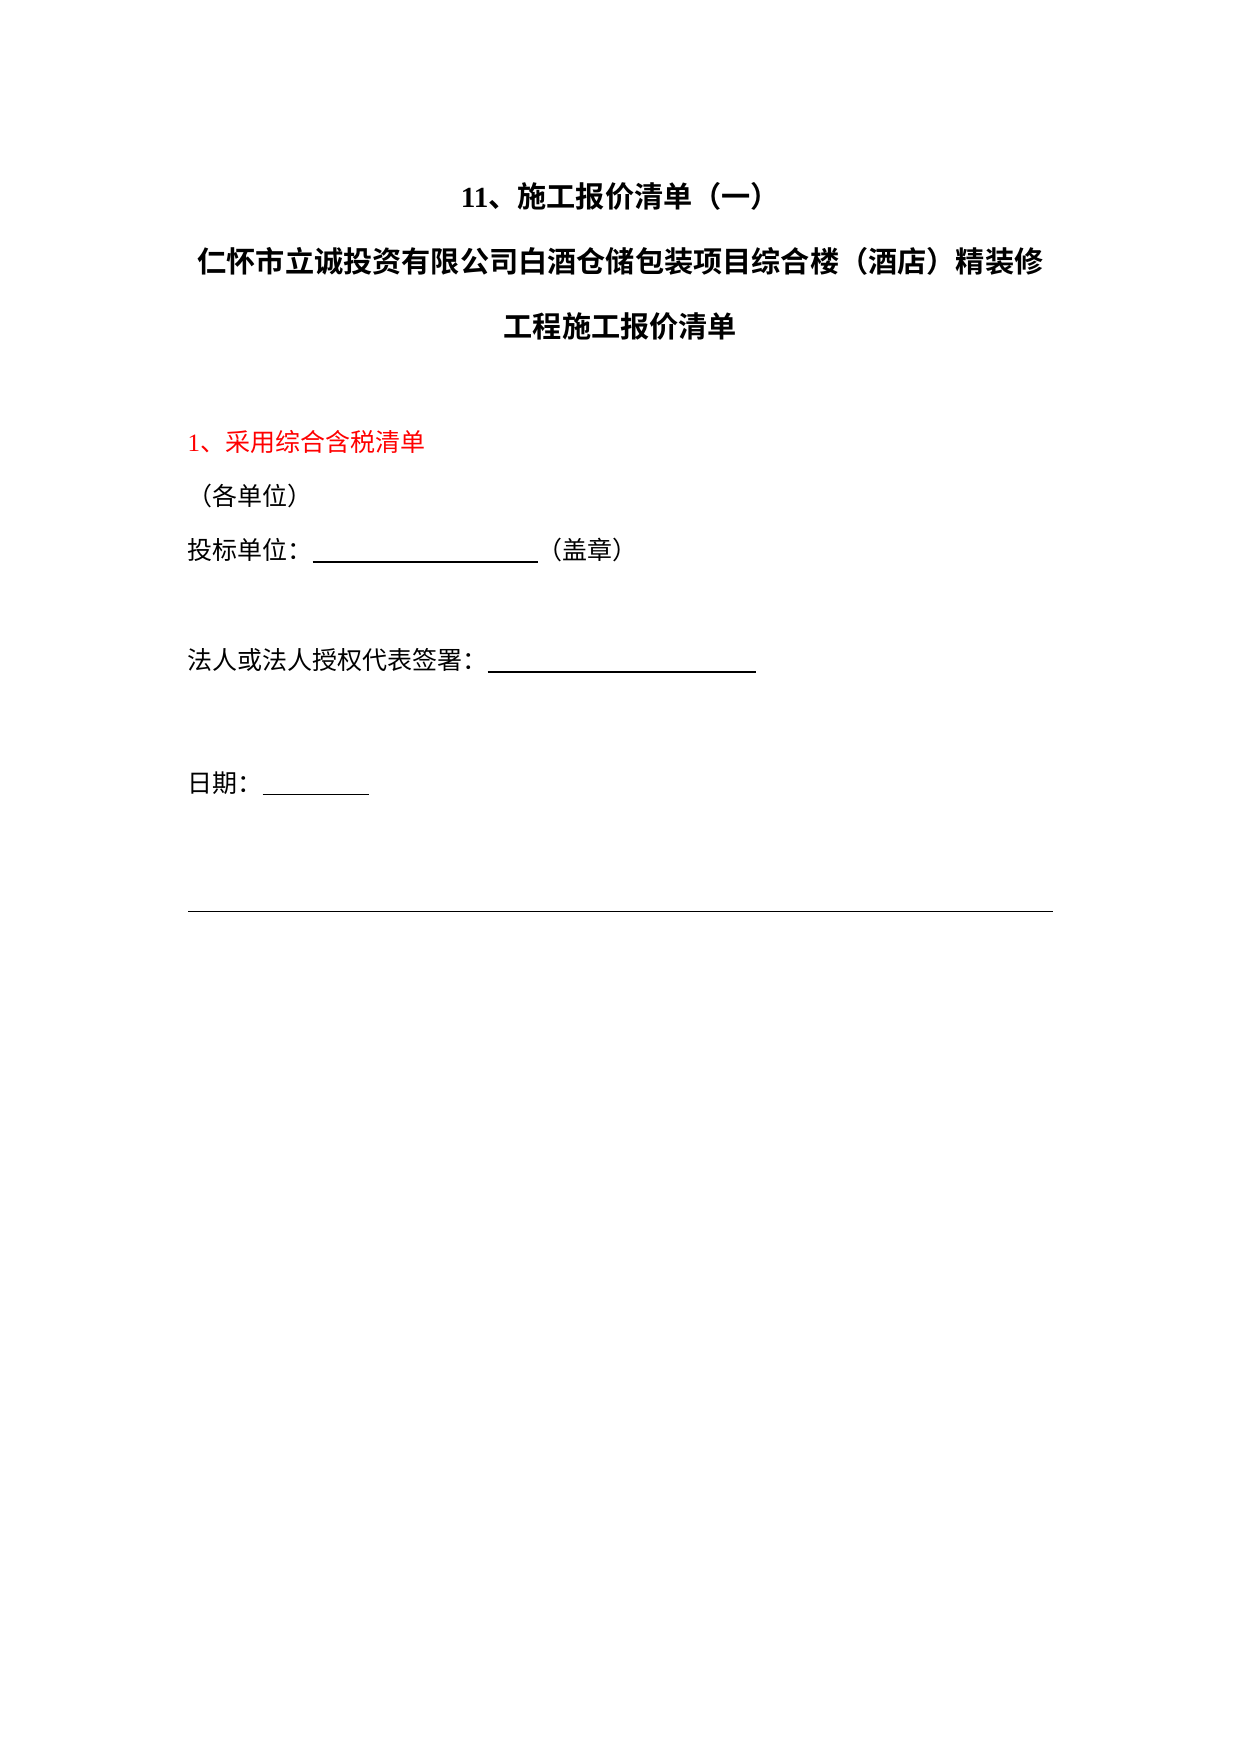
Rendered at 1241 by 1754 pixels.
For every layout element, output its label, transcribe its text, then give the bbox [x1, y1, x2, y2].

text 投标单位： （盖章） [187, 531, 1053, 567]
text 仁怀市立诚投资有限公司白酒仓储包装项目综合楼（酒店）精装修工程施工报价清单 [187, 227, 1053, 357]
text （各单位） [187, 476, 1053, 513]
text 法人或法人授权代表签署： [187, 641, 1053, 677]
text 日期： [187, 763, 1053, 799]
text 11、施工报价清单（一） [187, 162, 1053, 227]
text 1、采用综合含税清单 [187, 422, 1053, 458]
